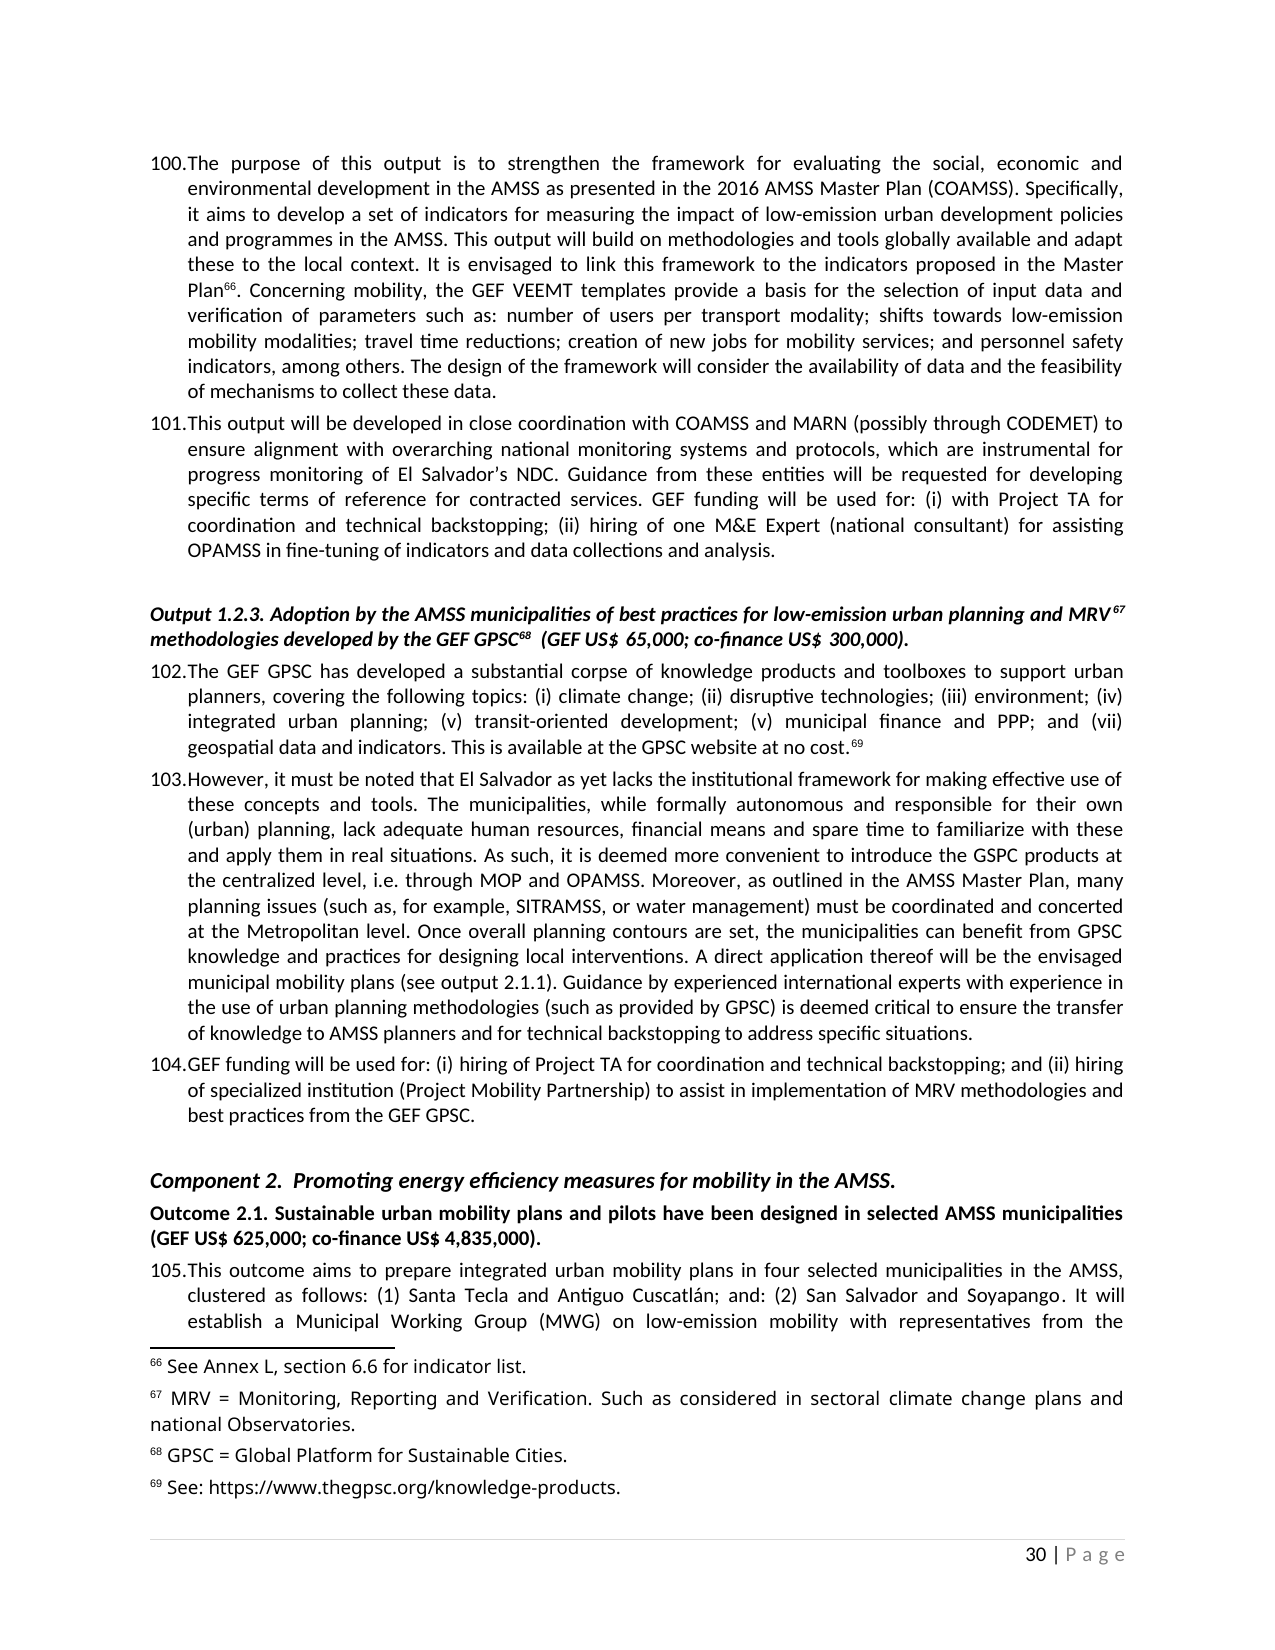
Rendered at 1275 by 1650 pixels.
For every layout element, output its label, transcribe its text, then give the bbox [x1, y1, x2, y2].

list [150, 1257, 1125, 1333]
list The GEF GPSC has developed a substantial corpse of knowledge products and toolboxes to support urban planners, covering the following topics: (i) climate change; (ii) disruptive technologies; (iii) environment; (iv) integrated urban planning; (v) transit-oriented development; (v) municipal finance and PPP; and (vii) geospatial data and indicators. This is available at the GPSC website at no cost. [150, 658, 1125, 759]
text Outcome 2.1. Sustainable urban mobility plans and pilots have been designed in selected AMSS municipalities (GEF US$ 625,000; co-finance US$ 4,835,000). [150, 1200, 1125, 1251]
subtitle Component 2. Promoting energy efficiency measures for mobility in the AMSS. [150, 1166, 1125, 1194]
list Output 1.2.3. Adoption by the AMSS municipalities of best practices for low-emission urban planning and MRV methodologies developed by the GEF GPSC (GEF US$ 65,000; co-finance US$ 300,000). [150, 601, 1125, 652]
list However, it must be noted that El Salvador as yet lacks the institutional framework for making effective use of these concepts and tools. The municipalities, while formally autonomous and responsible for their own (urban) planning, lack adequate human resources, financial means and spare time to familiarize with these and apply them in real situations. As such, it is deemed more convenient to introduce the GSPC products at the centralized level, i.e. through MOP and OPAMSS. Moreover, as outlined in the AMSS Master Plan, many planning issues (such as, for example, SITRAMSS, or water management) must be coordinated and concerted at the Metropolitan level. Once overall planning contours are set, the municipalities can benefit from GPSC knowledge and practices for designing local interventions. A direct application thereof will be the envisaged municipal mobility plans (see output 2.1.1). Guidance by experienced international experts with experience in the use of urban planning methodologies (such as provided by GPSC) is deemed critical to ensure the transfer of knowledge to AMSS planners and for technical backstopping to address specific situations. [150, 766, 1125, 1045]
list GEF funding will be used for: (i) hiring of Project TA for coordination and technical backstopping; and (ii) hiring of specialized institution (Project Mobility Partnership) to assist in implementation of MRV methodologies and best practices from the GEF GPSC. [150, 1052, 1125, 1128]
list The purpose of this output is to strengthen the framework for evaluating the social, economic and environmental development in the AMSS as presented in the 2016 AMSS Master Plan (COAMSS). Specifically, it aims to develop a set of indicators for measuring the impact of low-emission urban development policies and programmes in the AMSS. This output will build on methodologies and tools globally available and adapt these to the local context. It is envisaged to link this framework to the indicators proposed in the Master Plan. Concerning mobility, the GEF VEEMT templates provide a basis for the selection of input data and verification of parameters such as: number of users per transport modality; shifts towards low-emission mobility modalities; travel time reductions; creation of new jobs for mobility services; and personnel safety indicators, among others. The design of the framework will consider the availability of data and the feasibility of mechanisms to collect these data. [150, 150, 1125, 404]
list This output will be developed in close coordination with COAMSS and MARN (possibly through CODEMET) to ensure alignment with overarching national monitoring systems and protocols, which are instrumental for progress monitoring of El Salvador’s NDC. Guidance from these entities will be requested for developing specific terms of reference for contracted services. GEF funding will be used for: (i) with Project TA for coordination and technical backstopping; (ii) hiring of one M&E Expert (national consultant) for assisting OPAMSS in fine-tuning of indicators and data collections and analysis. [150, 410, 1125, 563]
